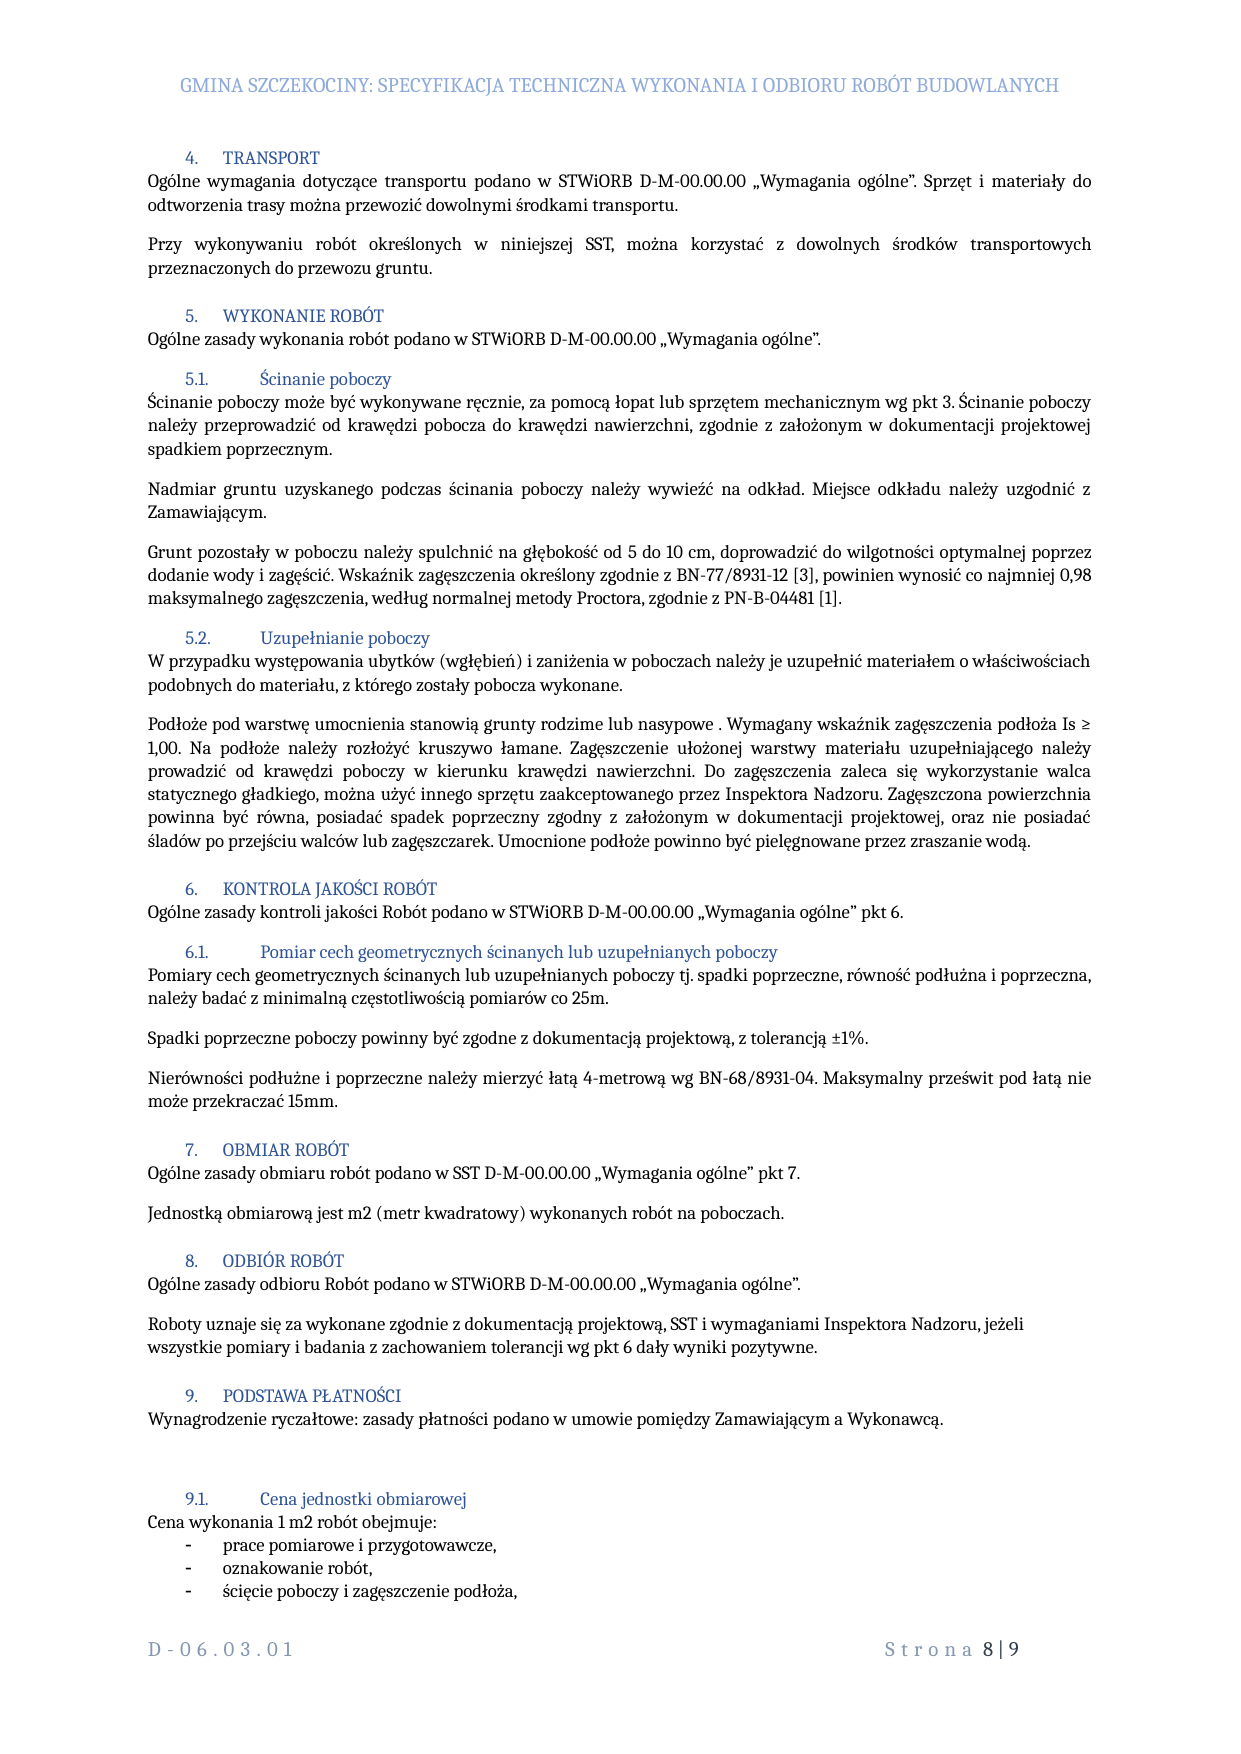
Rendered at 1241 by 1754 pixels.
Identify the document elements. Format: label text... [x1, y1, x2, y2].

text Grunt pozostały w poboczu należy spulchnić na głębokość od 5 do 10 cm, doprowadzić do wilgotności optymalnej poprzez dodanie wody i zagęścić. Wskaźnik zagęszczenia określony zgodnie z BN-77/8931-12 [3], powinien wynosić co najmniej 0,98 maksymalnego zagęszczenia, według normalnej metody Proctora, zgodnie z PN-B-04481 [1]. [148, 541, 1093, 609]
subtitle OBMIAR ROBÓT [185, 1139, 1093, 1161]
text Roboty uznaje się za wykonane zgodnie z dokumentacją projektową, SST i wymaganiami Inspektora Nadzoru, jeżeli wszystkie pomiary i badania z zachowaniem tolerancji wg pkt 6 dały wyniki pozytywne. [148, 1314, 1093, 1358]
text Przy wykonywaniu robót określonych w niniejszej SST, można korzystać z dowolnych środków transportowych przeznaczonych do przewozu gruntu. [148, 234, 1093, 279]
text Ogólne wymagania dotyczące transportu podano w STWiORB D-M-00.00.00 „Wymagania ogólne”. Sprzęt i materiały do odtworzenia trasy można przewozić dowolnymi środkami transportu. [148, 171, 1093, 216]
text Ogólne zasady obmiaru robót podano w SST D-M-00.00.00 „Wymagania ogólne” pkt 7. [148, 1162, 1093, 1184]
list oznakowanie robót, [185, 1558, 1093, 1579]
text Spadki poprzeczne poboczy powinny być zgodne z dokumentacją projektową, z tolerancją ±1%. [148, 1028, 1093, 1049]
text Pomiary cech geometrycznych ścinanych lub uzupełnianych poboczy tj. spadki poprzeczne, równość podłużna i poprzeczna, należy badać z minimalną częstotliwością pomiarów co 25m. [148, 965, 1093, 1009]
subtitle Ścinanie poboczy [185, 368, 1093, 390]
subtitle PODSTAWA PŁATNOŚCI [185, 1385, 1093, 1407]
text Wynagrodzenie ryczałtowe: zasady płatności podano w umowie pomiędzy Zamawiającym a Wykonawcą. [148, 1408, 1093, 1430]
text Ścinanie poboczy może być wykonywane ręcznie, za pomocą łopat lub sprzętem mechanicznym wg pkt 3. Ścinanie poboczy należy przeprowadzić od krawędzi pobocza do krawędzi nawierzchni, zgodnie z założonym w dokumentacji projektowej spadkiem poprzecznym. [148, 392, 1093, 460]
text Cena wykonania 1 m2 robót obejmuje: [148, 1511, 1093, 1533]
text W przypadku występowania ubytków (wgłębień) i zaniżenia w poboczach należy je uzupełnić materiałem o właściwościach podobnych do materiału, z którego zostały pobocza wykonane. [148, 651, 1093, 696]
subtitle Uzupełnianie poboczy [185, 628, 1093, 649]
text Nierówności podłużne i poprzeczne należy mierzyć łatą 4-metrową wg BN-68/8931-04. Maksymalny prześwit pod łatą nie może przekraczać 15mm. [148, 1068, 1093, 1112]
list ścięcie poboczy i zagęszczenie podłoża, [185, 1581, 1093, 1603]
subtitle TRANSPORT [185, 148, 1093, 169]
subtitle KONTROLA JAKOŚCI ROBÓT [185, 878, 1093, 900]
text Ogólne zasady wykonania robót podano w STWiORB D-M-00.00.00 „Wymagania ogólne”. [148, 329, 1093, 350]
text Nadmiar gruntu uzyskanego podczas ścinania poboczy należy wywieźć na odkład. Miejsce odkładu należy uzgodnić z Zamawiającym. [148, 478, 1093, 523]
text Ogólne zasady kontroli jakości Robót podano w STWiORB D-M-00.00.00 „Wymagania ogólne” pkt 6. [148, 902, 1093, 923]
list prace pomiarowe i przygotowawcze, [185, 1534, 1093, 1556]
subtitle Pomiar cech geometrycznych ścinanych lub uzupełnianych poboczy [185, 941, 1093, 963]
subtitle WYKONANIE ROBÓT [185, 305, 1093, 327]
text Jednostką obmiarową jest m2 (metr kwadratowy) wykonanych robót na poboczach. [148, 1202, 1093, 1224]
text Podłoże pod warstwę umocnienia stanowią grunty rodzime lub nasypowe . Wymagany wskaźnik zagęszczenia podłoża Is ≥ 1,00. Na podłoże należy rozłożyć kruszywo łamane. Zagęszczenie ułożonej warstwy materiału uzupełniającego należy prowadzić od krawędzi poboczy w kierunku krawędzi nawierzchni. Do zagęszczenia zaleca się wykorzystanie walca statycznego gładkiego, można użyć innego sprzętu zaakceptowanego przez Inspektora Nadzoru. Zagęszczona powierzchnia powinna być równa, posiadać spadek poprzeczny zgodny z założonym w dokumentacji projektowej, oraz nie posiadać śladów po przejściu walców lub zagęszczarek. Umocnione podłoże powinno być pielęgnowane przez zraszanie wodą. [148, 714, 1093, 852]
subtitle ODBIÓR ROBÓT [185, 1251, 1093, 1272]
subtitle Cena jednostki obmiarowej [185, 1488, 1093, 1510]
text Ogólne zasady odbioru Robót podano w STWiORB D-M-00.00.00 „Wymagania ogólne”. [148, 1274, 1093, 1295]
